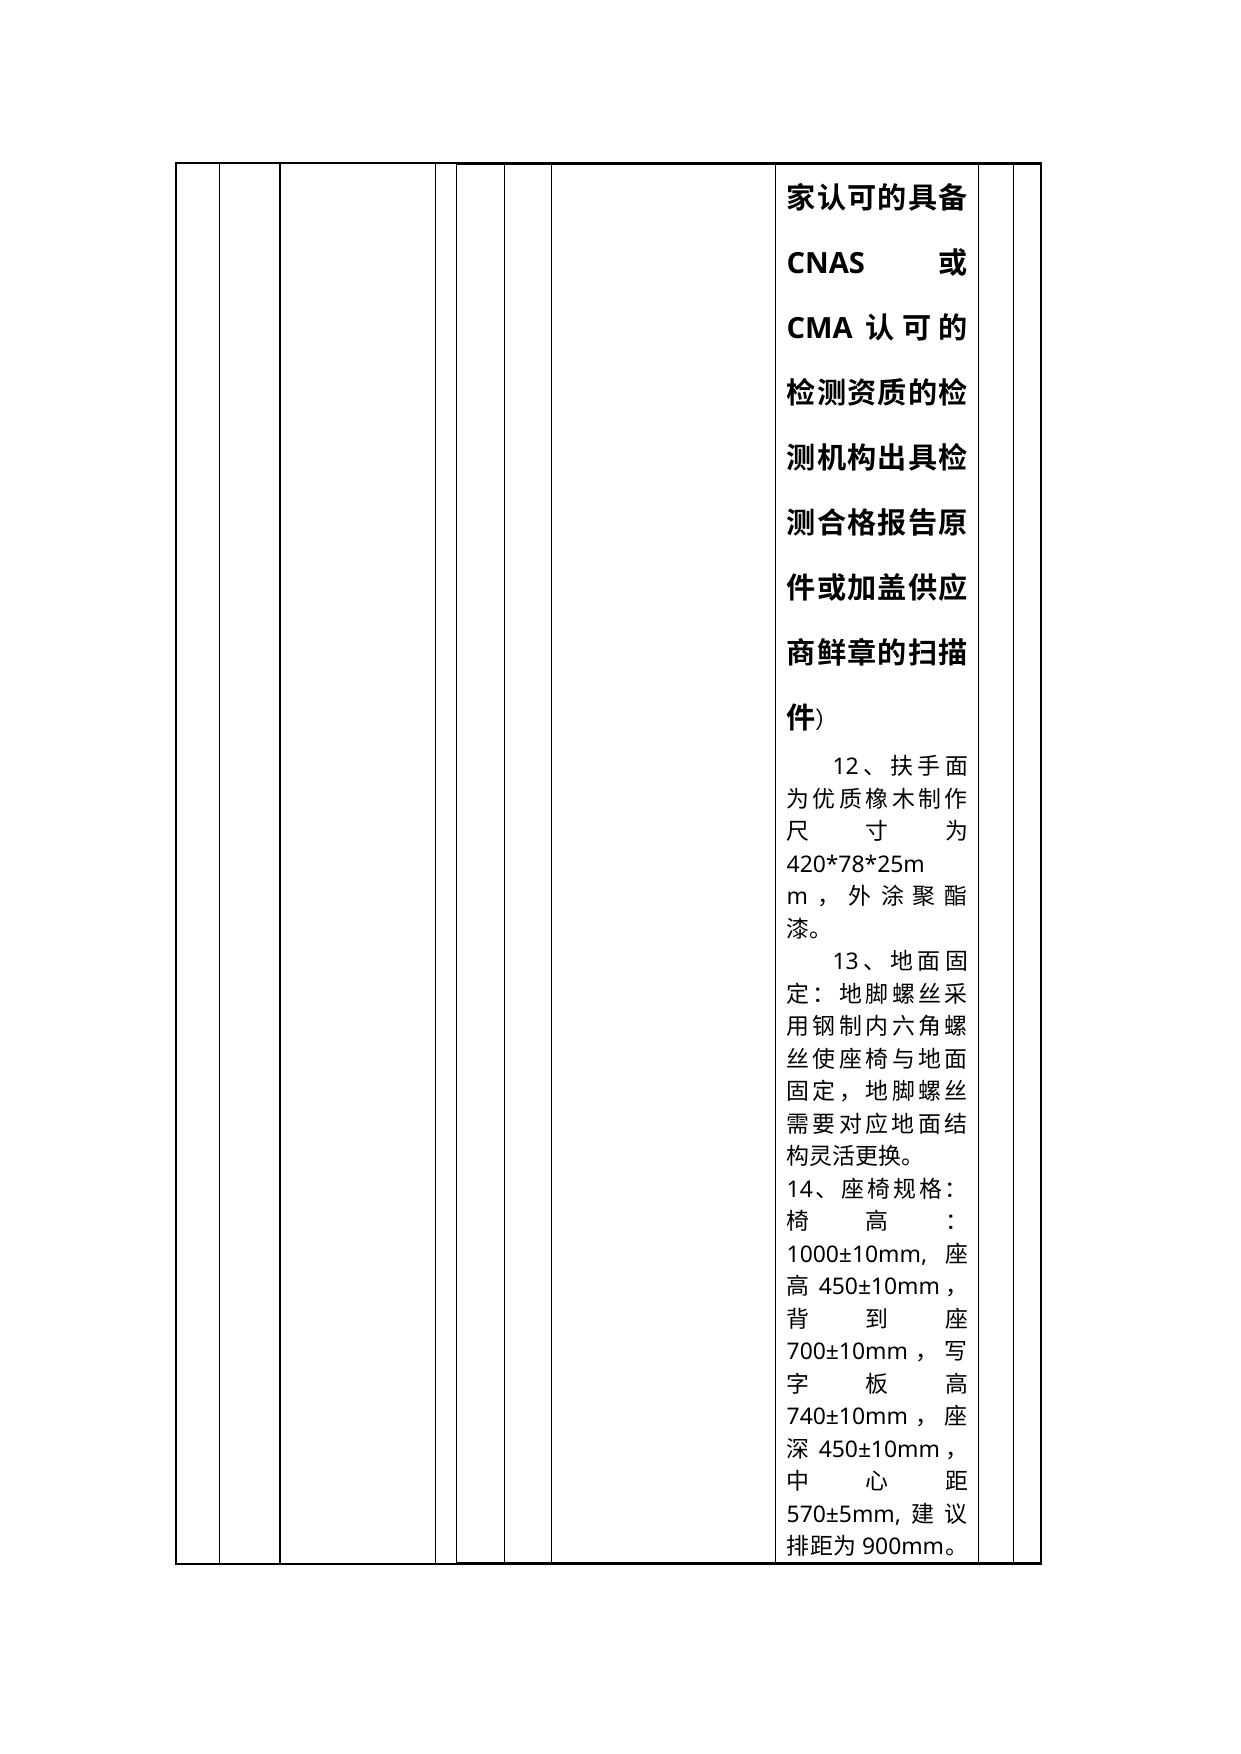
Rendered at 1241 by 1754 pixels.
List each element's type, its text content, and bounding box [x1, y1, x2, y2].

table_cell [457, 165, 504, 1562]
table_cell ★ [220, 164, 279, 1563]
table_cell [1014, 165, 1040, 1562]
table_cell 1 [177, 164, 219, 1563]
table_cell [979, 165, 1013, 1562]
table_cell [436, 164, 456, 1563]
table_cell [281, 164, 435, 1563]
table_cell [552, 165, 775, 1562]
table_cell [776, 165, 978, 1562]
table_cell [505, 165, 551, 1562]
